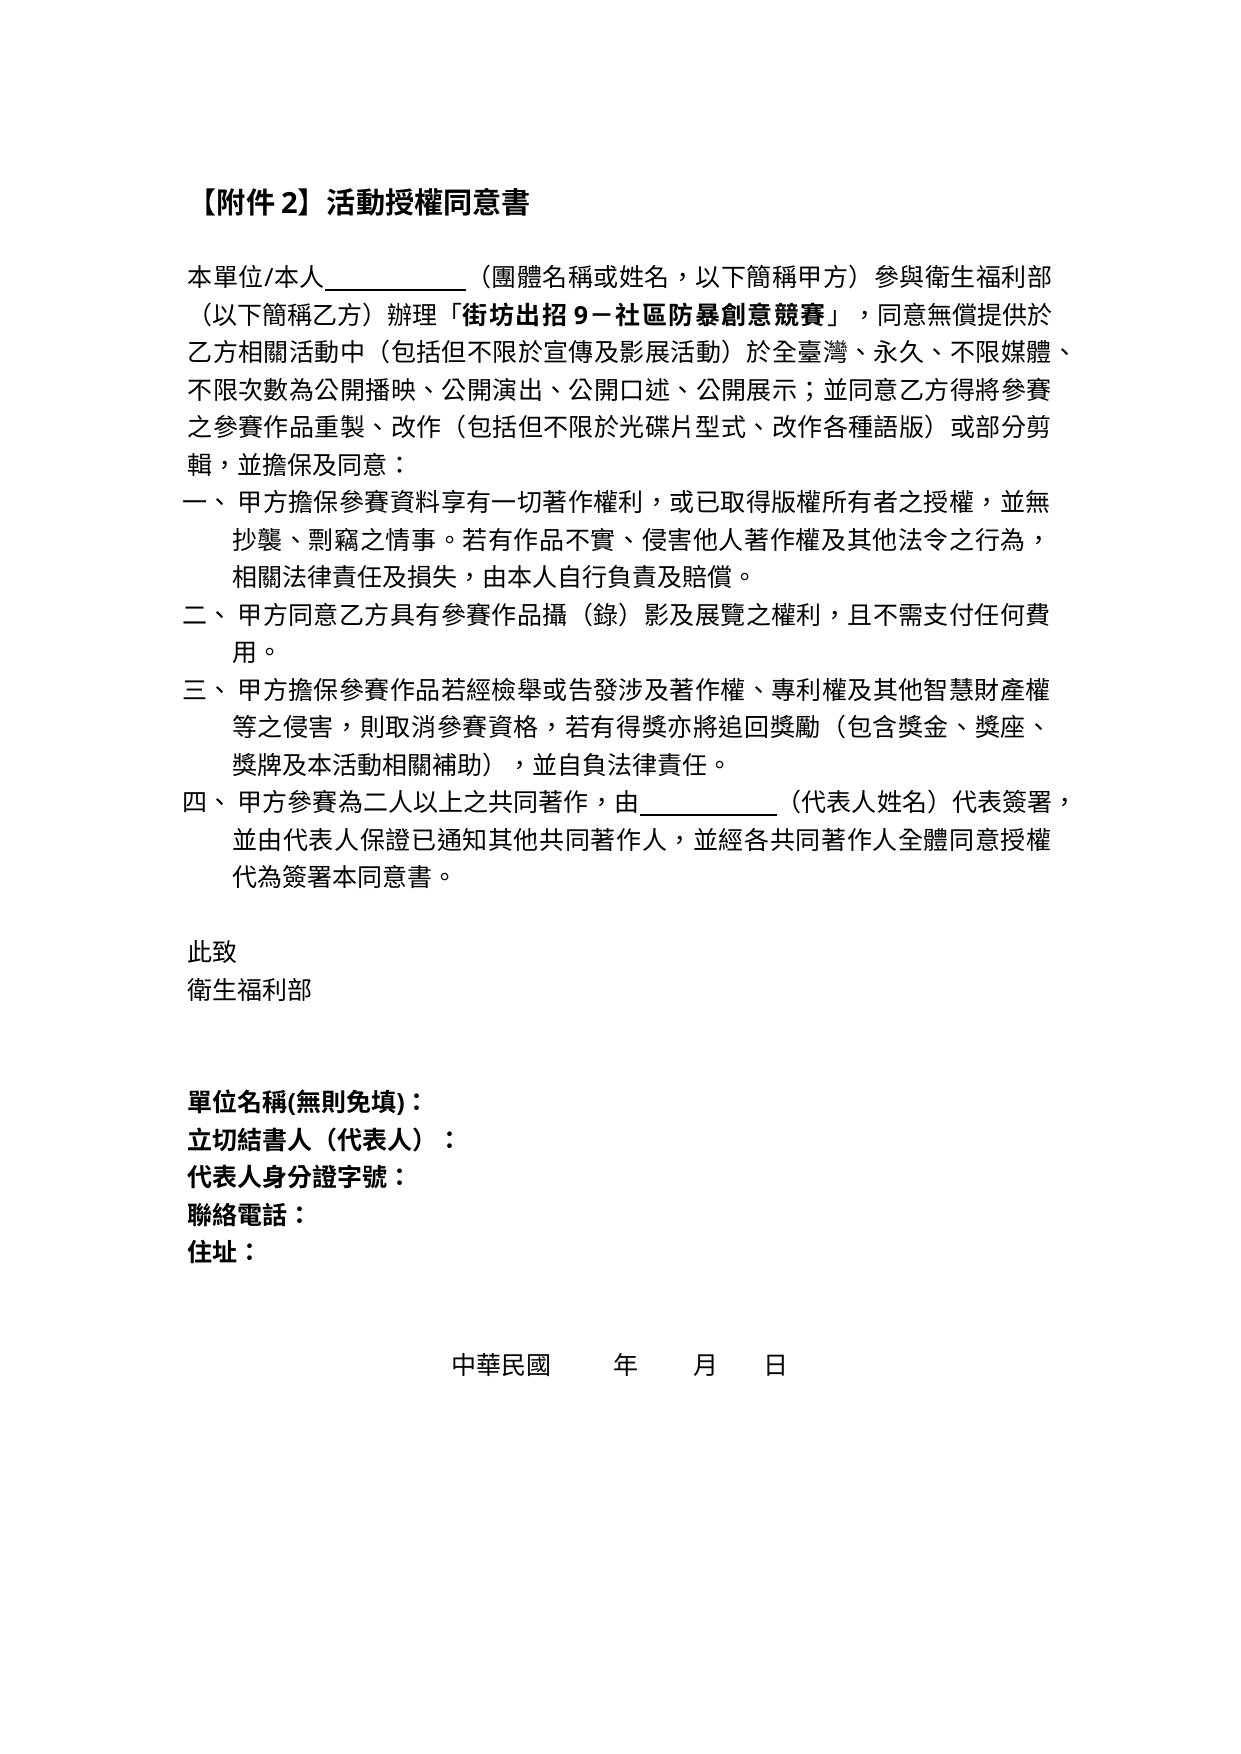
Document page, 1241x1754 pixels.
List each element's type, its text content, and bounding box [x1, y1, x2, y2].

text 代表人身分證字號： [187, 1157, 1053, 1194]
text 衛生福利部 [187, 969, 1053, 1007]
text 住址： [187, 1232, 1053, 1269]
text 聯絡電話： [187, 1194, 1053, 1232]
list 甲方參賽為二人以上之共同著作，由 （代表人姓名）代表簽署，並由代表人保證已通知其他共同著作人，並經各共同著作人全體同意授權代為簽署本同意書。 [182, 782, 1053, 894]
list 甲方擔保參賽資料享有一切著作權利，或已取得版權所有者之授權，並無抄襲、剽竊之情事。若有作品不實、侵害他人著作權及其他法令之行為，相關法律責任及損失，由本人自行負責及賠償。 [182, 482, 1053, 594]
text 中華民國 年 月 日 [187, 1344, 1053, 1382]
text 立切結書人（代表人）： [187, 1119, 1053, 1157]
text 【附件2】活動授權同意書 [187, 163, 1053, 238]
text 此致 [187, 932, 1053, 969]
list 甲方擔保參賽作品若經檢舉或告發涉及著作權、專利權及其他智慧財產權等之侵害，則取消參賽資格，若有得獎亦將追回獎勵（包含獎金、獎座、獎牌及本活動相關補助），並自負法律責任。 [182, 669, 1053, 782]
text 單位名稱(無則免填)： [187, 1082, 1053, 1119]
list 甲方同意乙方具有參賽作品攝（錄）影及展覽之權利，且不需支付任何費用。 [182, 594, 1053, 669]
text 本單位/本人 （團體名稱或姓名，以下簡稱甲方）參與衛生福利部（以下簡稱乙方）辦理「街坊出招9－社區防暴創意競賽」，同意無償提供於乙方相關活動中（包括但不限於宣傳及影展活動）於全臺灣、永久、不限媒體、不限次數為公開播映、公開演出、公開口述、公開展示；並同意乙方得將參賽之參賽作品重製、改作（包括但不限於光碟片型式、改作各種語版）或部分剪輯，並擔保及同意： [187, 257, 1053, 482]
